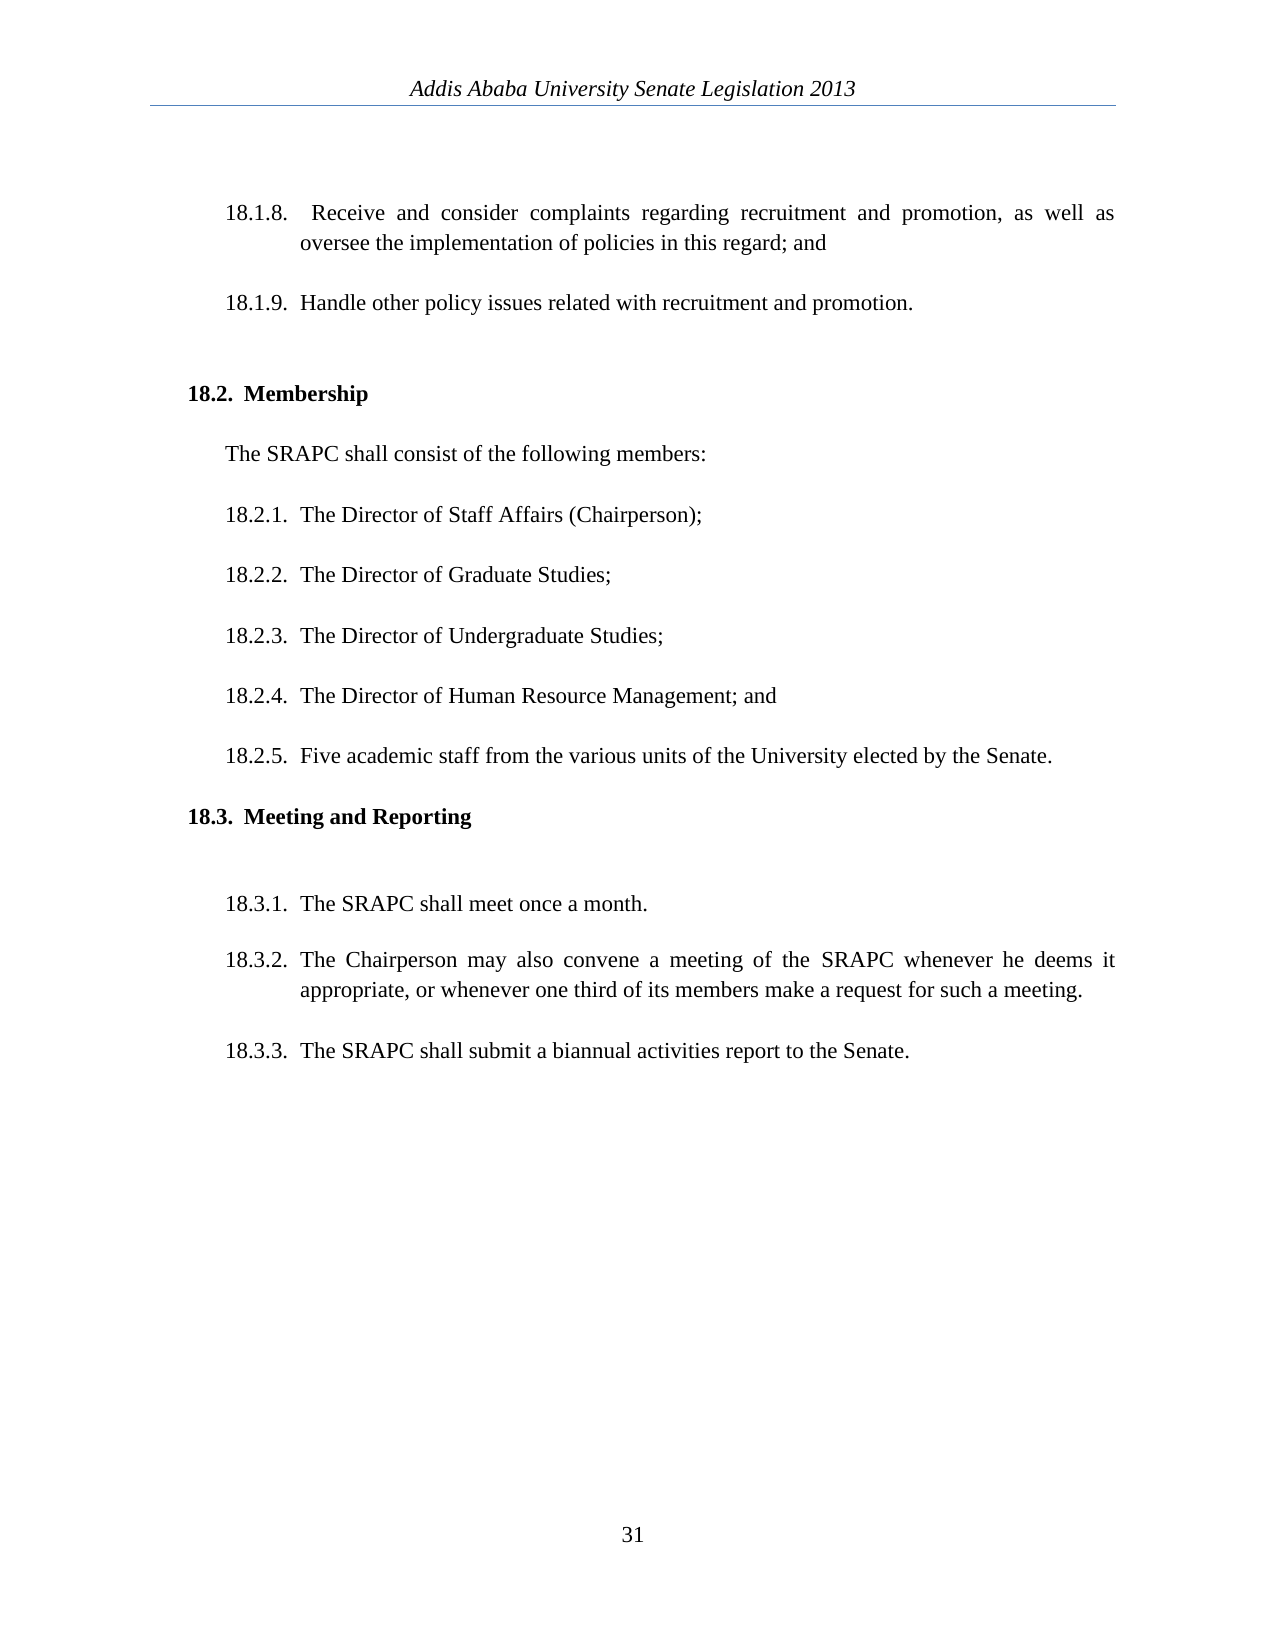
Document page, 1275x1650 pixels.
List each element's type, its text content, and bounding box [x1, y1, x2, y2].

list Membership [187, 380, 1116, 406]
list Meeting and Reporting [187, 803, 1116, 829]
list The Director of Undergraduate Studies; [225, 622, 1116, 648]
list The Director of Staff Affairs (Chairperson); [225, 501, 1116, 527]
list Handle other policy issues related with recruitment and promotion. [225, 289, 1116, 316]
list The Director of Graduate Studies; [225, 561, 1116, 588]
list The Director of Human Resource Management; and [225, 682, 1116, 708]
text The SRAPC shall consist of the following members: [150, 440, 1116, 467]
list The Chairperson may also convene a meeting of the SRAPC whenever he deems it appropriate, or whenever one third of its members make a request for such a meeting. [225, 946, 1116, 1003]
list The SRAPC shall submit a biannual activities report to the Senate. [225, 1037, 1116, 1063]
list Receive and consider complaints regarding recruitment and promotion, as well as oversee the implementation of policies in this regard; and [225, 199, 1116, 255]
list The SRAPC shall meet once a month. [225, 890, 1116, 916]
list Five academic staff from the various units of the University elected by the Senate. [225, 742, 1116, 769]
